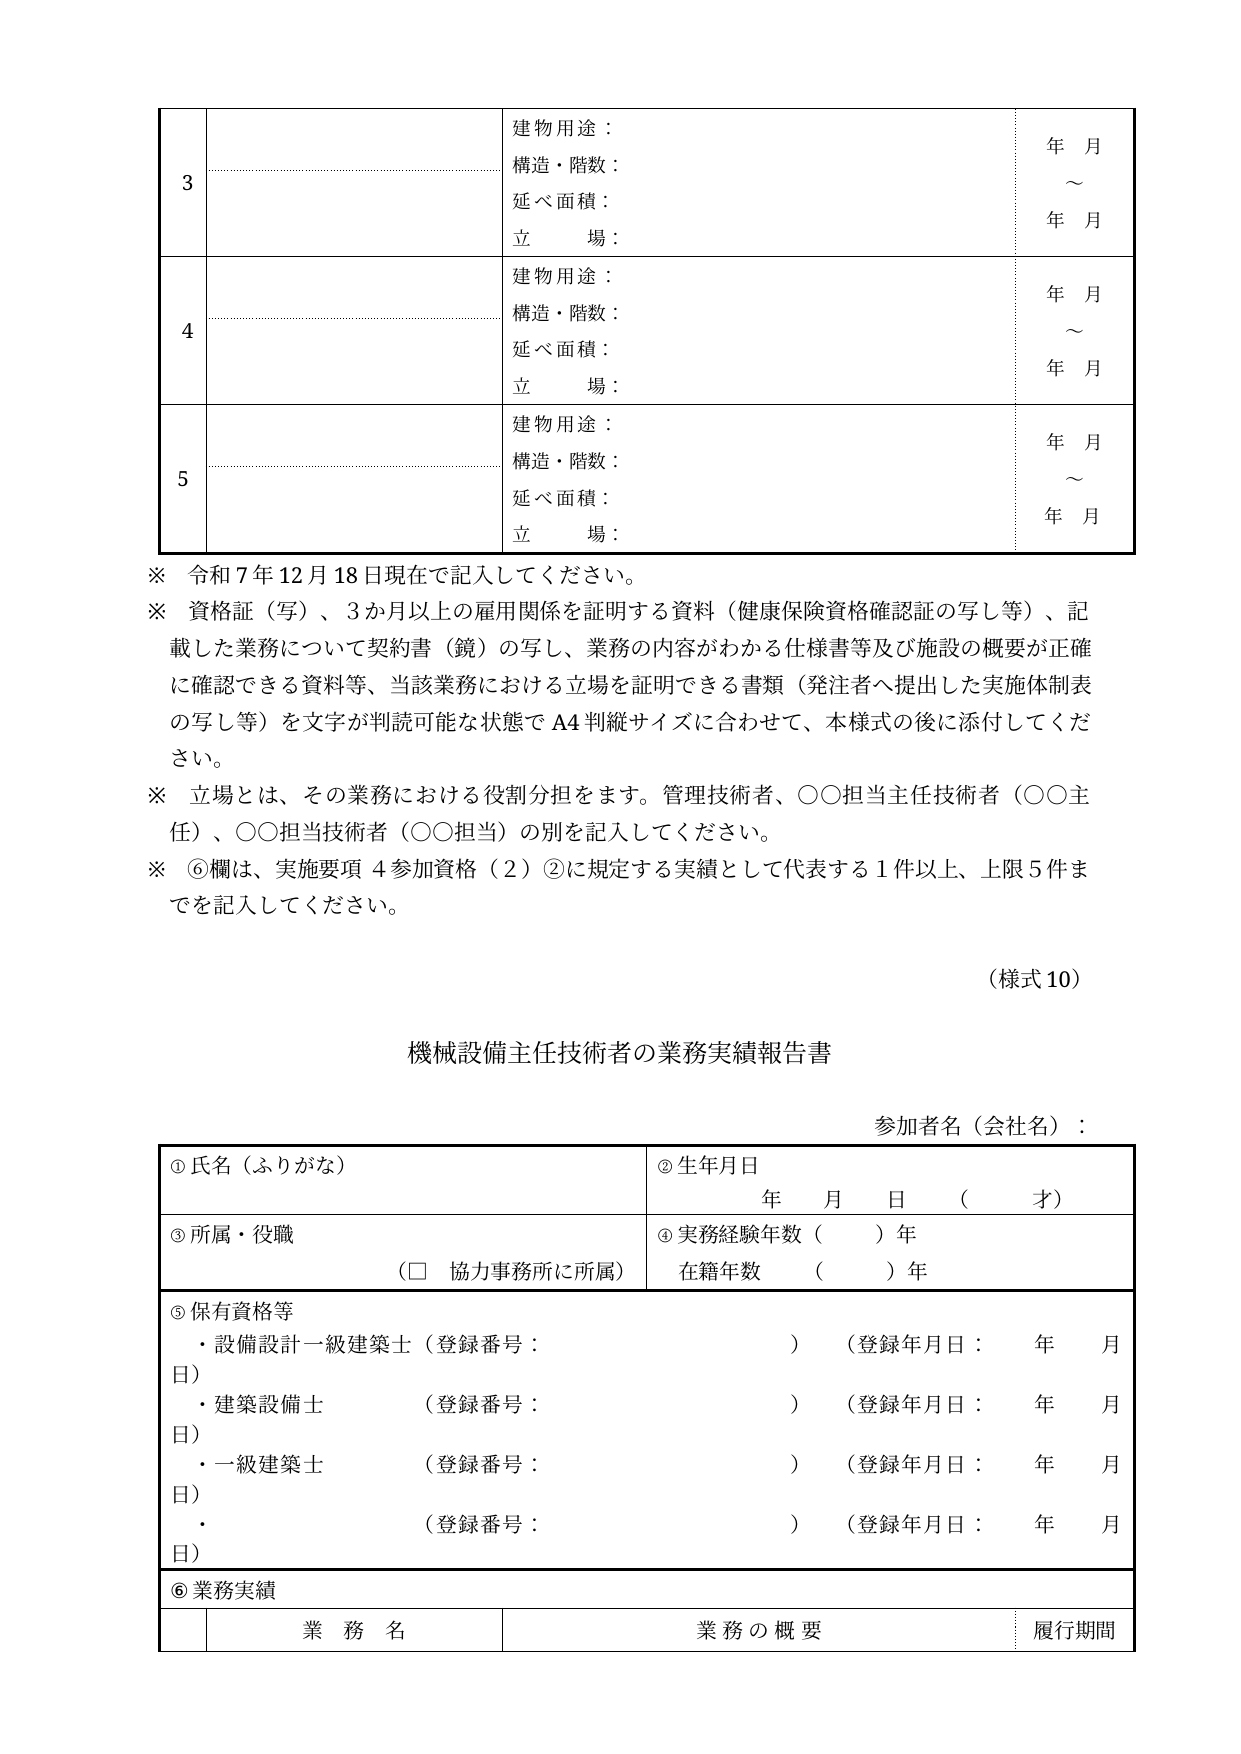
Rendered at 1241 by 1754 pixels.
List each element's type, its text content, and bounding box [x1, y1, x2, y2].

table_cell 年 月 ～ 年 月 [1015, 257, 1133, 404]
table_cell 履行期間 [1015, 1609, 1133, 1651]
text ※ 立場とは、その業務における役割分担をます。管理技術者、○○担当主任技術者（○○主任）、○○担当技術者（○○担当）の別を記入してください。 [148, 776, 1092, 849]
text （様式10） [148, 960, 1092, 996]
text 機械設備主任技術者の業務実績報告書 [148, 1033, 1092, 1070]
table_cell [207, 170, 502, 256]
table_cell 建物用途： 構造・階数： 延べ面積： 立 場： [503, 257, 1015, 404]
text ※ ⑥欄は、実施要項 ４参加資格（２）②に規定する実績として代表する１件以上、上限５件までを記入してください。 [148, 849, 1092, 923]
table_cell [161, 1609, 206, 1651]
table_cell 3 [161, 109, 206, 256]
table_cell 年 月 ～ 年 月 [1015, 405, 1133, 552]
table_header ①氏名（ふりがな） [161, 1147, 646, 1214]
table_cell 年 月 ～ 年 月 [1015, 109, 1133, 256]
table_cell ⑥業務実績 [161, 1571, 1133, 1608]
table_cell ⑤保有資格等 ・設備設計一級建築士（登録番号： ） （登録年月日： 年 月 日） ・建築設備士 （登録番号： ） （登録年月日： 年 月 日） ・一級建築士 （登録番号： ） （登録年月日： 年 月 日） ・ （登録番号： ） （登録年月日： 年 月 日） [161, 1292, 1133, 1568]
table_cell 4 [161, 257, 206, 404]
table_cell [503, 109, 1015, 256]
text 参加者名（会社名）： [148, 1107, 1093, 1143]
text ※ 令和7年12月18日現在で記入してください。 [148, 555, 1092, 592]
table_cell [207, 466, 502, 552]
table_header ②生年月日 年 月 日 （ 才） [647, 1147, 1133, 1214]
table_cell ④実務経験年数（ ）年 在籍年数 （ ）年 [647, 1215, 1133, 1289]
table_cell [207, 405, 502, 466]
table_cell [207, 257, 502, 318]
table_cell ③所属・役職 （□ 協力事務所に所属） [161, 1215, 646, 1289]
table_cell [207, 109, 502, 170]
table_cell 5 [161, 405, 206, 552]
text ※ 資格証（写）、３か月以上の雇用関係を証明する資料（健康保険資格確認証の写し等）、記載した業務について契約書（鏡）の写し、業務の内容がわかる仕様書等及び施設の概要が正確に確認できる資料等、当該業務における立場を証明できる書類（発注者へ提出した実施体制表の写し等）を文字が判読可能な状態でA4判縦サイズに合わせて、本様式の後に添付してください。 [148, 592, 1092, 776]
table_cell 建物用途： 構造・階数： 延べ面積： 立 場： [503, 405, 1015, 552]
table_cell 業 務 名 発注者（事業主） [207, 1609, 502, 1651]
table_cell [207, 318, 502, 404]
table_cell 業 務 の 概 要 [503, 1609, 1015, 1651]
